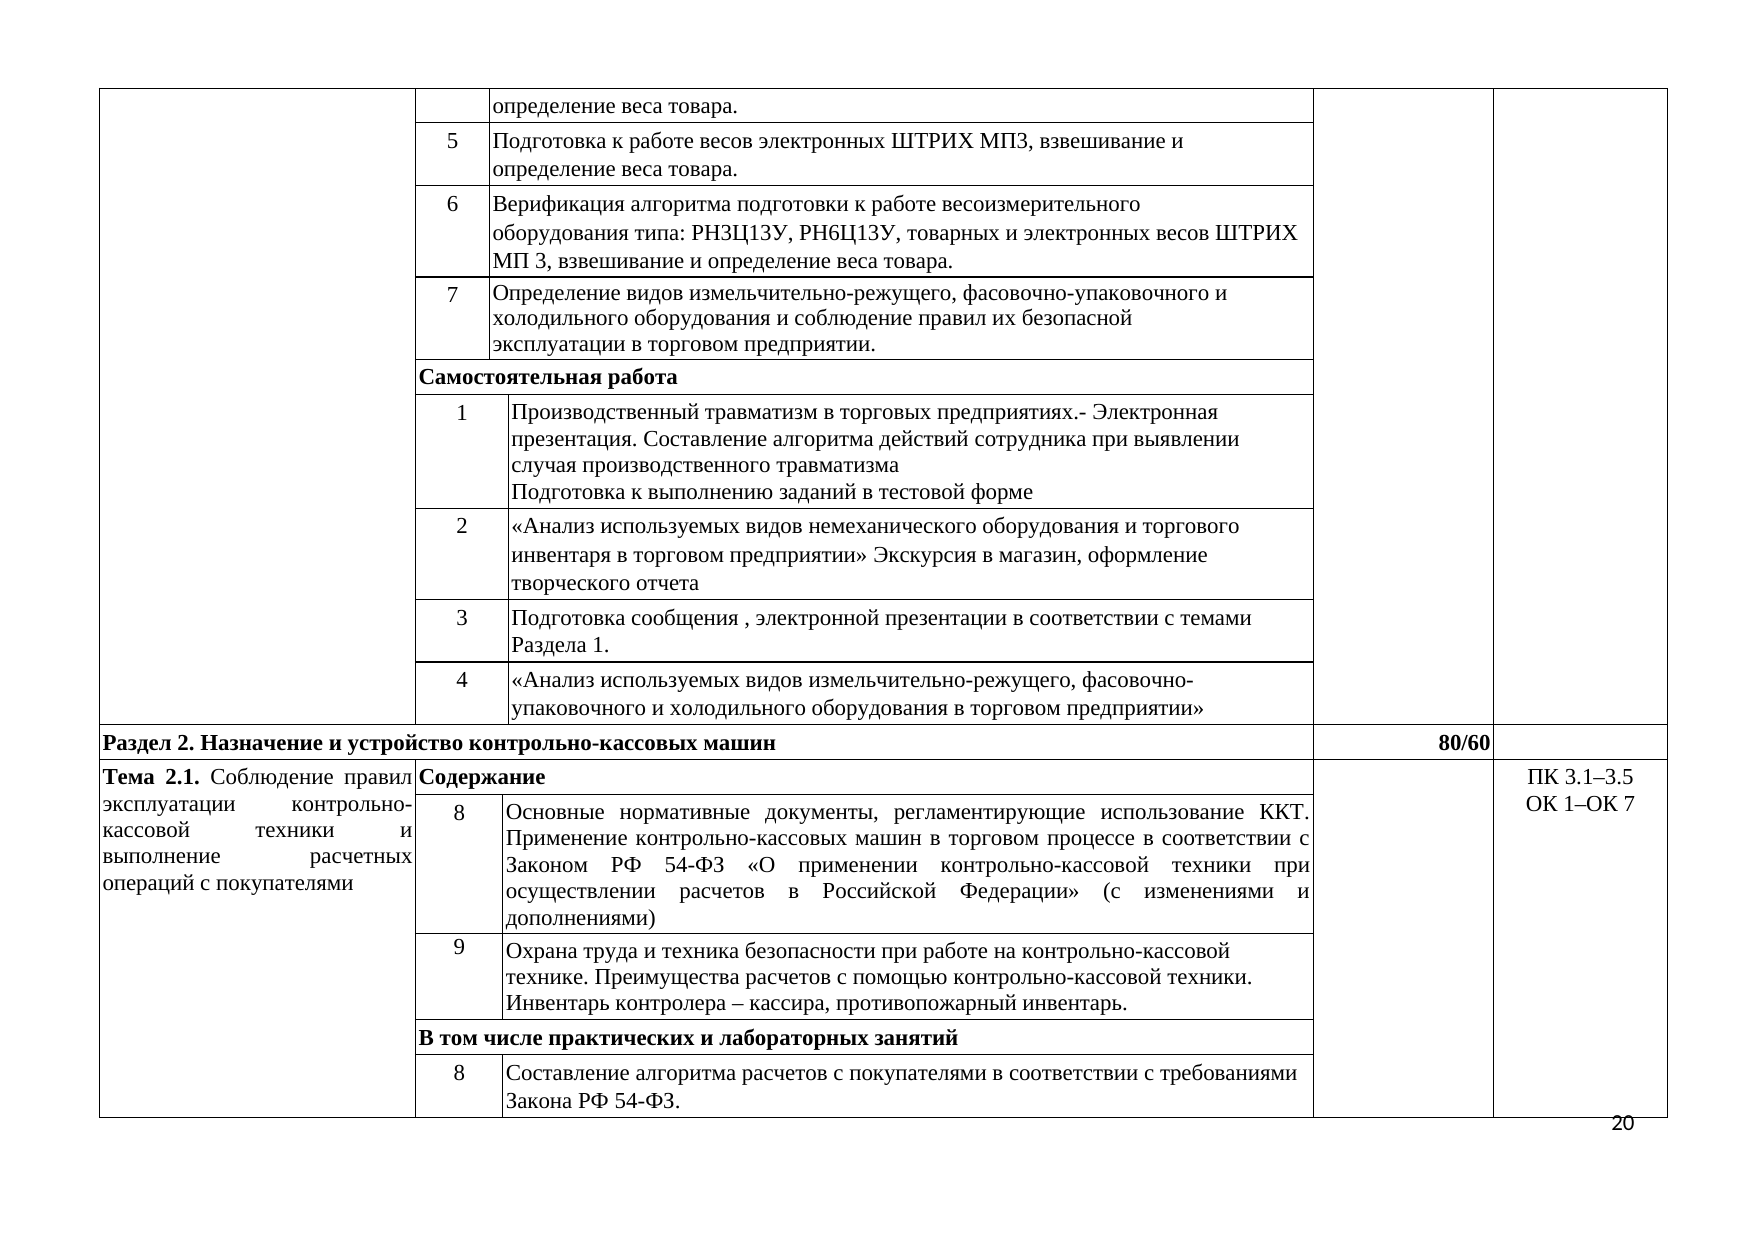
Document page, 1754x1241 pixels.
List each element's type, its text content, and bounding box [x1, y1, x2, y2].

table_cell 5 [416, 123, 489, 185]
table_cell 4 [416, 663, 508, 724]
table_cell Самостоятельная работа [416, 360, 1313, 394]
table_cell 1 [416, 395, 508, 508]
table_cell [1314, 760, 1493, 1117]
table_cell Определение видов измельчительно-режущего, фасовочно-упаковочного и холодильного оборудования и соблюдение правил их безопасной эксплуатации в торговом предприятии. [490, 278, 1313, 359]
table_cell 6 [416, 186, 489, 276]
table_cell Раздел 2. Назначение и устройство контрольно-кассовых машин [100, 725, 1313, 759]
table_cell 2 [416, 509, 508, 599]
table_cell Основные нормативные документы, регламентирующие использование ККТ. Применение контрольно-кассовых машин в торговом процессе в соответствии с Законом РФ 54-ФЗ «О применении контрольно-кассовой техники при осуществлении расчетов в Российской Федерации» (с изменениями и дополнениями) [503, 795, 1313, 933]
table_cell Производственный травматизм в торговых предприятиях.- Электронная презентация. Составление алгоритма действий сотрудника при выявлении случая производственного травматизма Подготовка к выполнению заданий в тестовой форме [509, 395, 1313, 508]
table_cell Подготовка сообщения , электронной презентации в соответствии с темами Раздела 1. [509, 600, 1313, 661]
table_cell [490, 89, 1313, 122]
table_cell [1494, 725, 1667, 759]
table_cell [1494, 760, 1667, 1117]
table_cell 8 [416, 1055, 502, 1117]
table_cell Верификация алгоритма подготовки к работе весоизмерительного оборудования типа: РН3Ц13У, РН6Ц13У, товарных и электронных весов ШТРИХ МП 3, взвешивание и определение веса товара. [490, 186, 1313, 276]
table_cell «Анализ используемых видов измельчительно-режущего, фасовочно- упаковочного и холодильного оборудования в торговом предприятии» [509, 663, 1313, 724]
table_cell 4 [416, 89, 489, 122]
table_cell «Анализ используемых видов немеханического оборудования и торгового инвентаря в торговом предприятии» Экскурсия в магазин, оформление творческого отчета [509, 509, 1313, 599]
table_cell Подготовка к работе весов электронных ШТРИХ МП3, взвешивание и определение веса товара. [490, 123, 1313, 185]
table_cell В том числе практических и лабораторных занятий [416, 1020, 1313, 1054]
table_cell Тема 2.1. Соблюдение правил эксплуатации контрольно-кассовой техники и выполнение расчетных операций с покупателями [100, 760, 415, 1117]
table_cell Содержание [416, 760, 1313, 794]
table_cell 7 [416, 278, 489, 359]
table_cell Охрана труда и техника безопасности при работе на контрольно-кассовой технике. Преимущества расчетов с помощью контрольно-кассовой техники. Инвентарь контролера – кассира, противопожарный инвентарь. [503, 934, 1313, 1019]
table_cell 8 [416, 795, 502, 933]
table_cell 80/60 [1314, 725, 1493, 759]
table_cell 9 [416, 934, 502, 1019]
table_cell 3 [416, 600, 508, 661]
table_cell Составление алгоритма расчетов с покупателями в соответствии с требованиями Закона РФ 54-ФЗ. [503, 1055, 1313, 1117]
